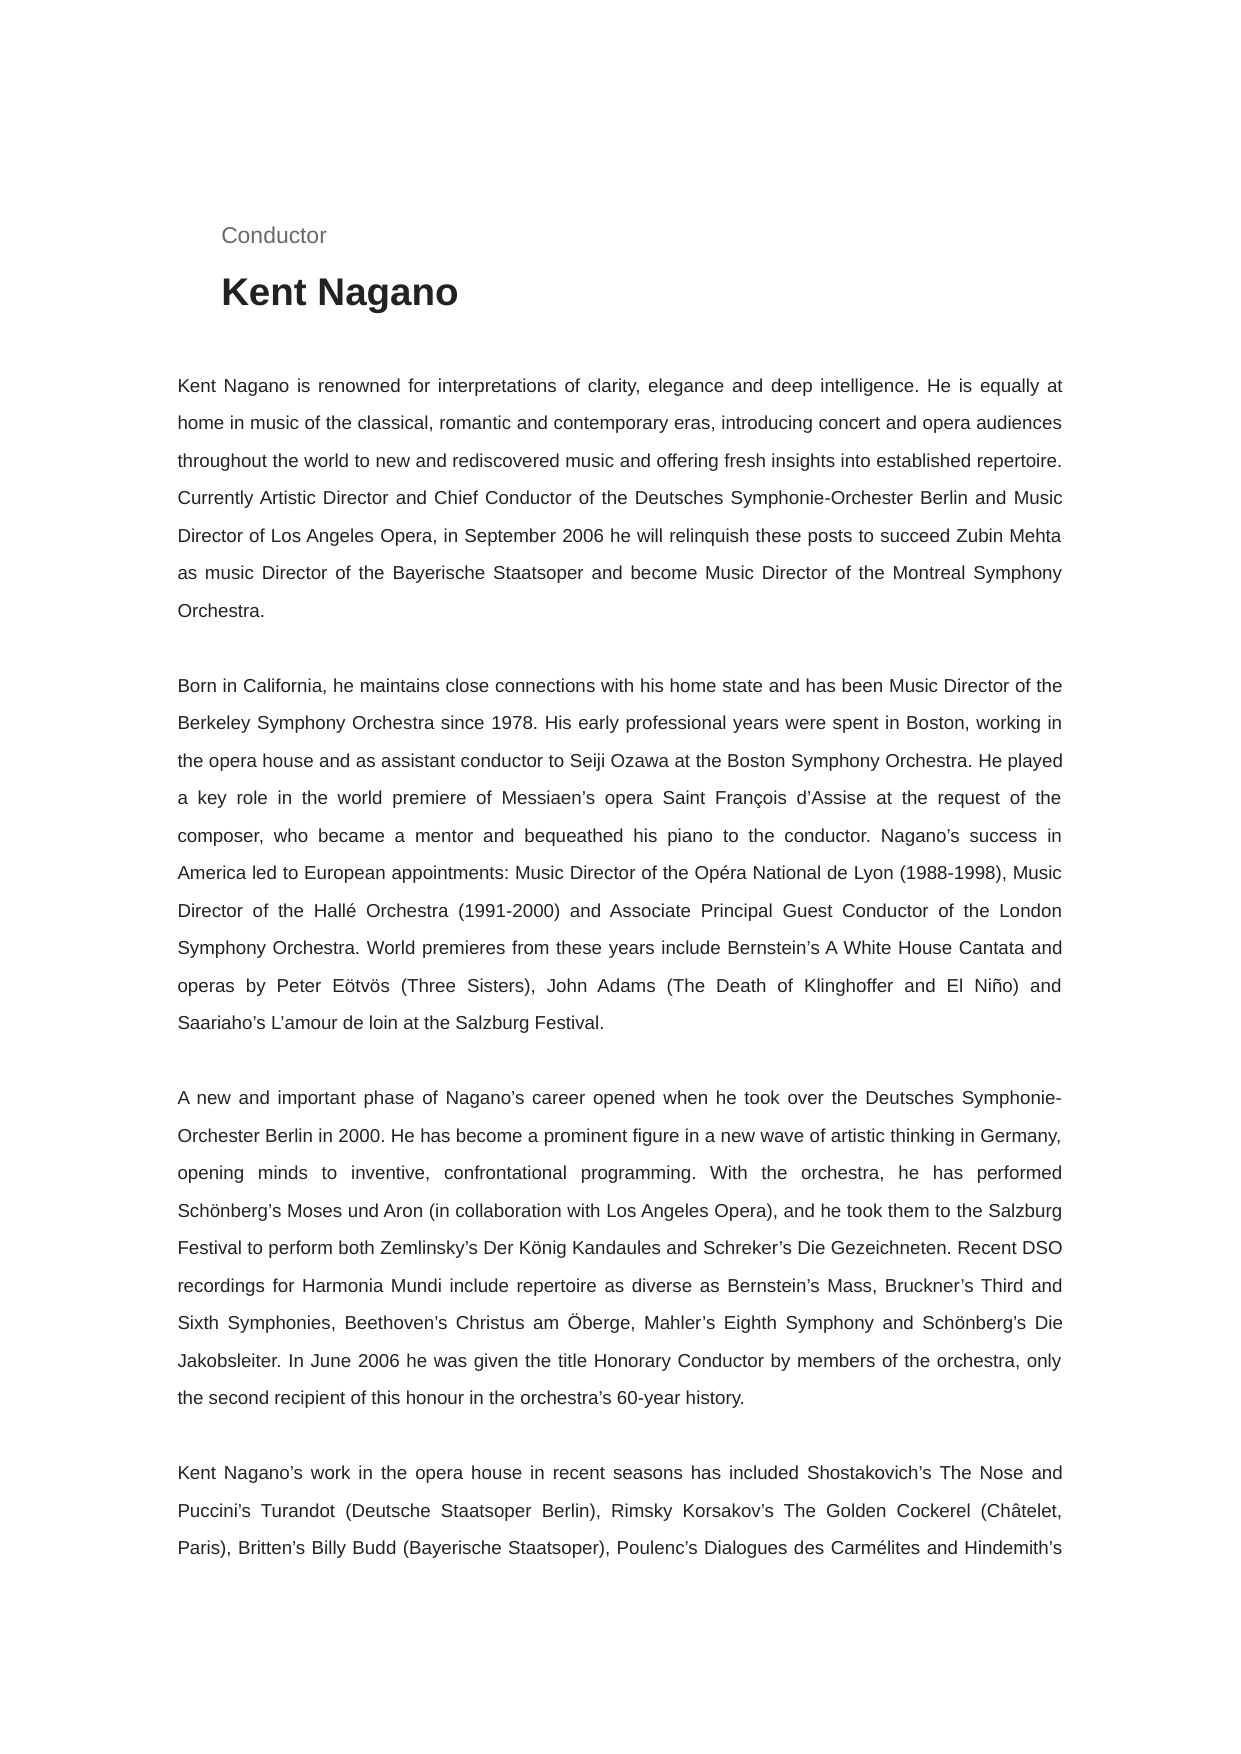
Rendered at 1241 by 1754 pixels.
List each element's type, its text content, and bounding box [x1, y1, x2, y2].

text Kent Nagano [221, 254, 1063, 329]
text Conductor [221, 217, 1063, 254]
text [177, 367, 1063, 1567]
